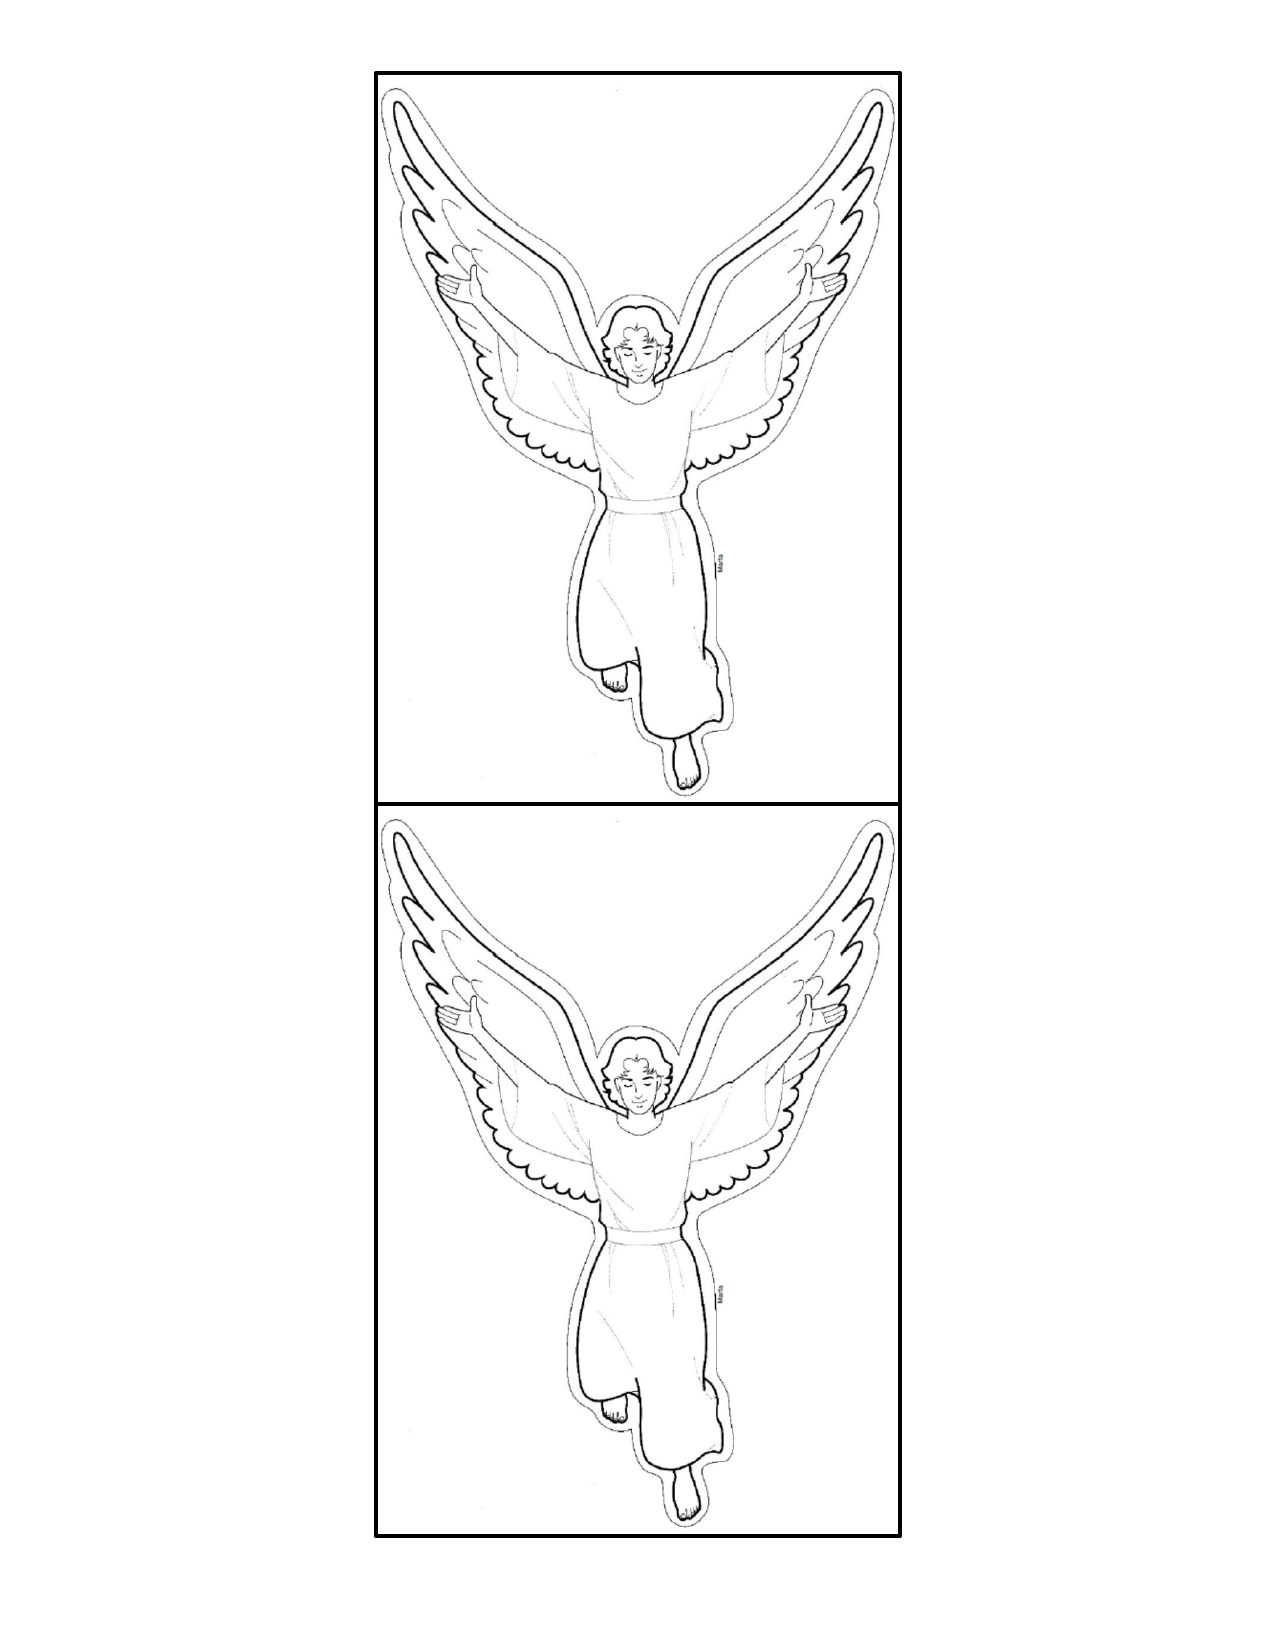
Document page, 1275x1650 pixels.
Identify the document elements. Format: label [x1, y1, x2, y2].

picture [378, 75, 898, 802]
picture [378, 806, 898, 1534]
